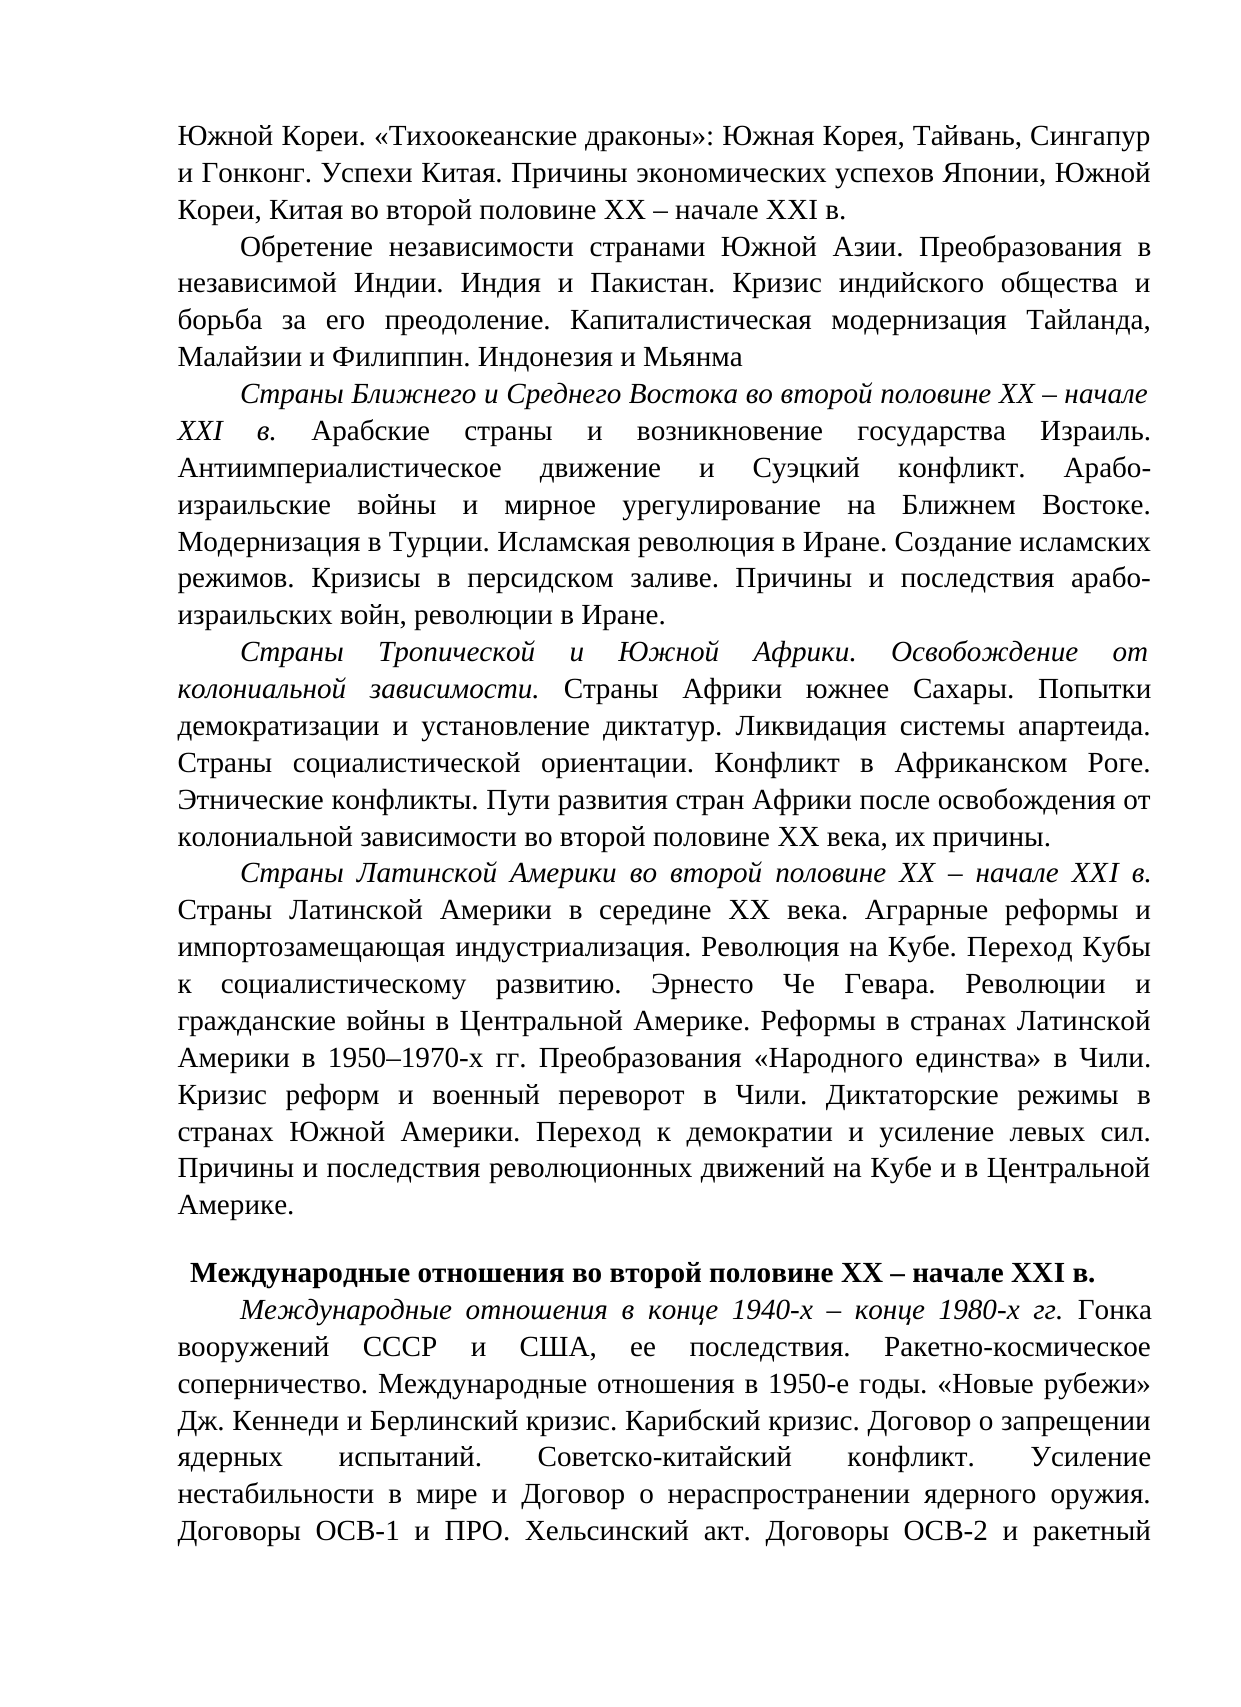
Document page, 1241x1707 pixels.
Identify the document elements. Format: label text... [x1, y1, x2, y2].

text Страны Латинской Америки во второй половине ХХ – начале ХХI в. Страны Латинской Америки в середине ХХ века. Аграрные реформы и импортозамещающая индустриализация. Революция на Кубе. Переход Кубы к социалистическому развитию. Эрнесто Че Гевара. Революции и гражданские войны в Центральной Америке. Реформы в странах Латинской Америки в 1950–1970-х гг. Преобразования «Народного единства» в Чили. Кризис реформ и военный переворот в Чили. Диктаторские режимы в странах Южной Америки. Переход к демократии и усиление левых сил. Причины и последствия революционных движений на Кубе и в Центральной Америке. [177, 856, 1152, 1221]
text Международные отношения во второй половине ХХ – начале ХХI в. [190, 1255, 1152, 1289]
text Страны Тропической и Южной Африки. Освобождение от колониальной зависимости. Страны Африки южнее Сахары. Попытки демократизации и установление диктатур. Ликвидация системы апартеида. Страны социалистической ориентации. Конфликт в Африканском Роге. Этнические конфликты. Пути развития стран Африки после освобождения от колониальной зависимости во второй половине ХХ века, их причины. [177, 634, 1152, 852]
text Страны Ближнего и Среднего Востока во второй половине ХХ – начале ХХI в. Арабские страны и возникновение государства Израиль. Антиимпериалистическое движение и Суэцкий конфликт. Арабо-израильские войны и мирное урегулирование на Ближнем Востоке. Модернизация в Турции. Исламская революция в Иране. Создание исламских режимов. Кризисы в персидском заливе. Причины и последствия арабо-израильских войн, революции в Иране. [177, 376, 1152, 631]
text Обретение независимости странами Южной Азии. Преобразования в независимой Индии. Индия и Пакистан. Кризис индийского общества и борьба за его преодоление. Капиталистическая модернизация Тайланда, Малайзии и Филиппин. Индонезия и Мьянма [177, 229, 1152, 373]
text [177, 118, 1152, 225]
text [177, 1292, 1152, 1547]
